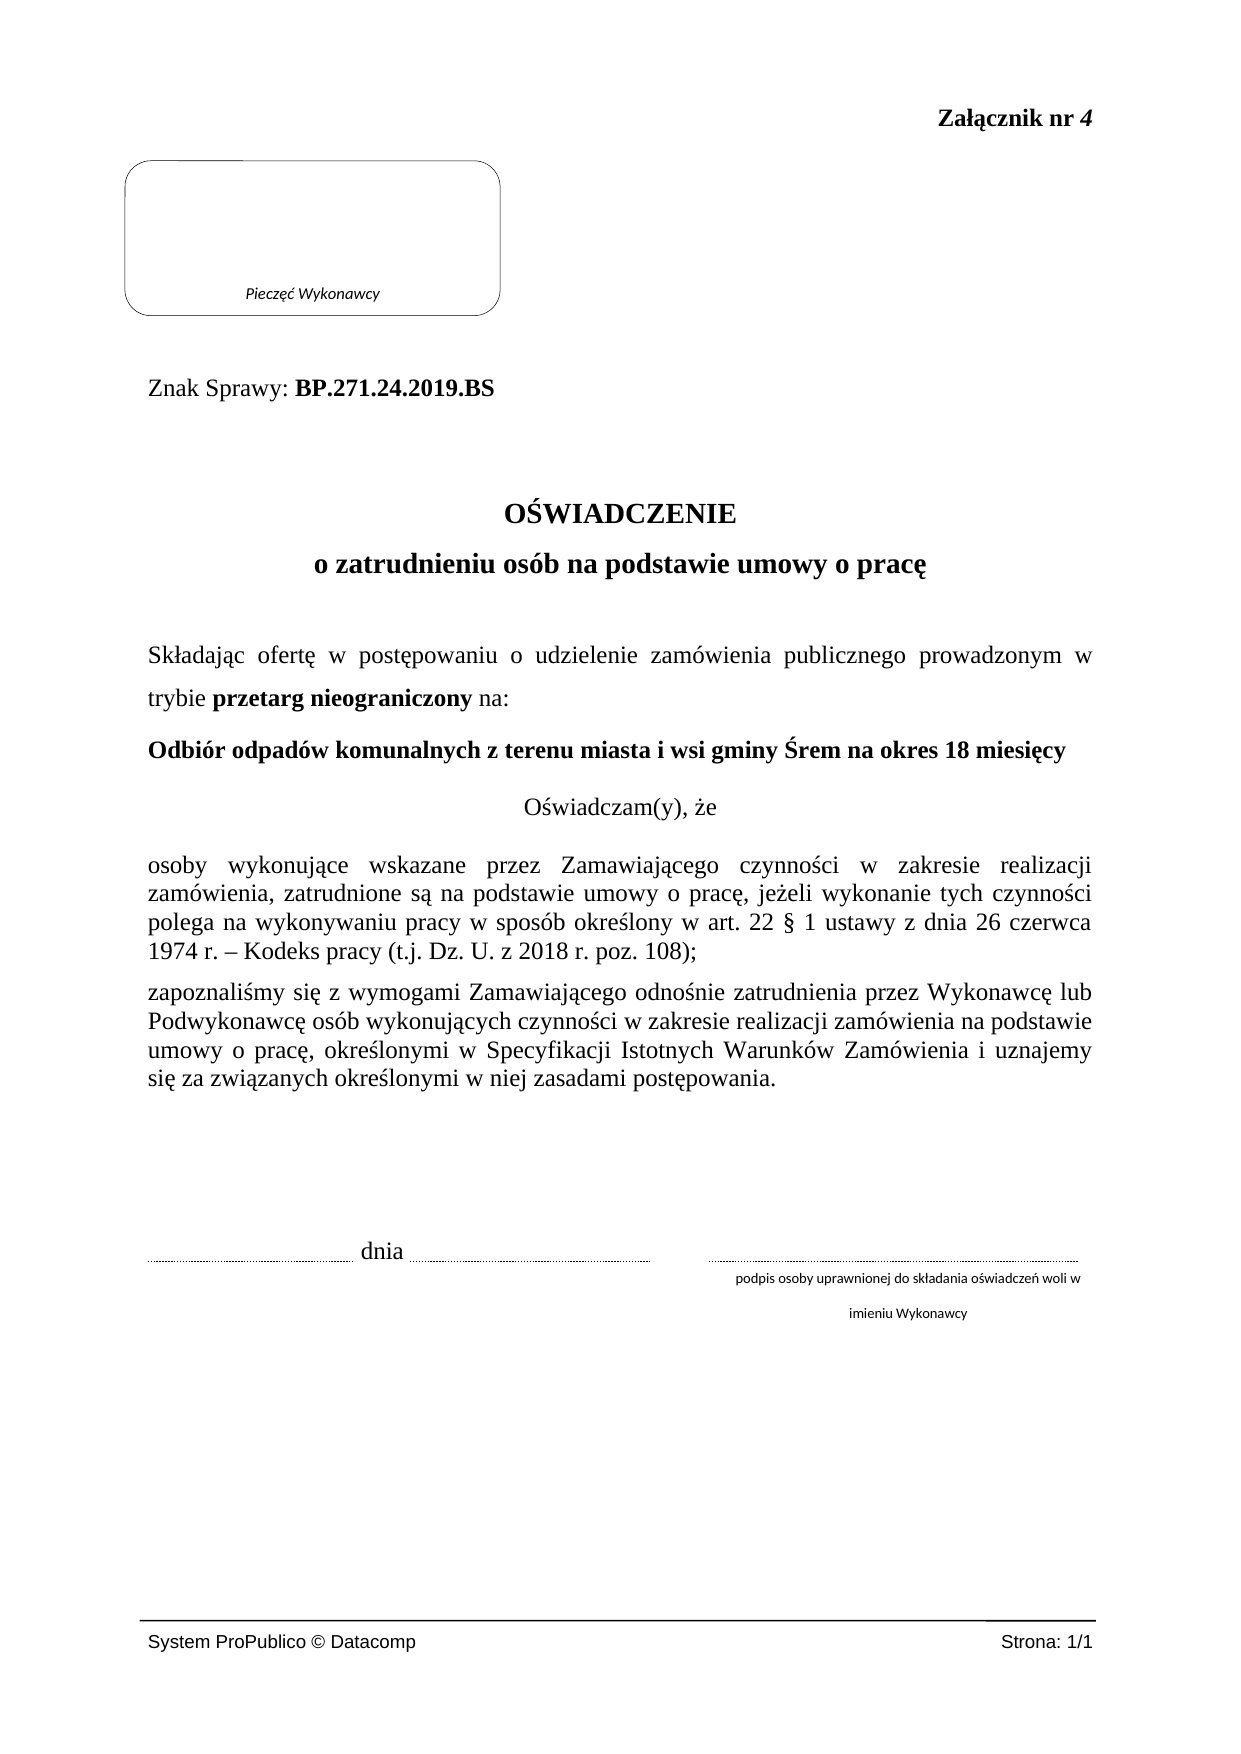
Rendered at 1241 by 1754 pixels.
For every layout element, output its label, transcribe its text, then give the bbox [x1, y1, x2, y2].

text Znak Sprawy: BP.271.24.2019.BS [148, 373, 1093, 402]
text Składając ofertę w postępowaniu o udzielenie zamówienia publicznego prowadzonym w trybie przetarg nieograniczony na: [148, 640, 1093, 712]
text Odbiór odpadów komunalnych z terenu miasta i wsi gminy Śrem na okres 18 miesięcy [148, 726, 1093, 763]
text o zatrudnieniu osób na podstawie umowy o pracę [148, 546, 1093, 580]
text zapoznaliśmy się z wymogami Zamawiającego odnośnie zatrudnienia przez Wykonawcę lub Podwykonawcę osób wykonujących czynności w zakresie realizacji zamówienia na podstawie umowy o pracę, określonymi w Specyfikacji Istotnych Warunków Zamówienia i uznajemy się za związanych określonymi w niej zasadami postępowania. [148, 977, 1093, 1092]
text dnia [148, 1236, 1093, 1265]
text Oświadczam(y), że [148, 792, 1093, 821]
text OŚWIADCZENIE [148, 496, 1093, 529]
text podpis osoby uprawnionej do składania oświadczeń woli w imieniu Wykonawcy [723, 1269, 1093, 1334]
subtitle Załącznik nr 4 [207, 103, 1093, 132]
text osoby wykonujące wskazane przez Zamawiającego czynności w zakresie realizacji zamówienia, zatrudnione są na podstawie umowy o pracę, jeżeli wykonanie tych czynności polega na wykonywaniu pracy w sposób określony w art. 22 § 1 ustawy z dnia 26 czerwca 1974 r. – Kodeks pracy (t.j. Dz. U. z 2018 r. poz. 108); [148, 850, 1093, 965]
